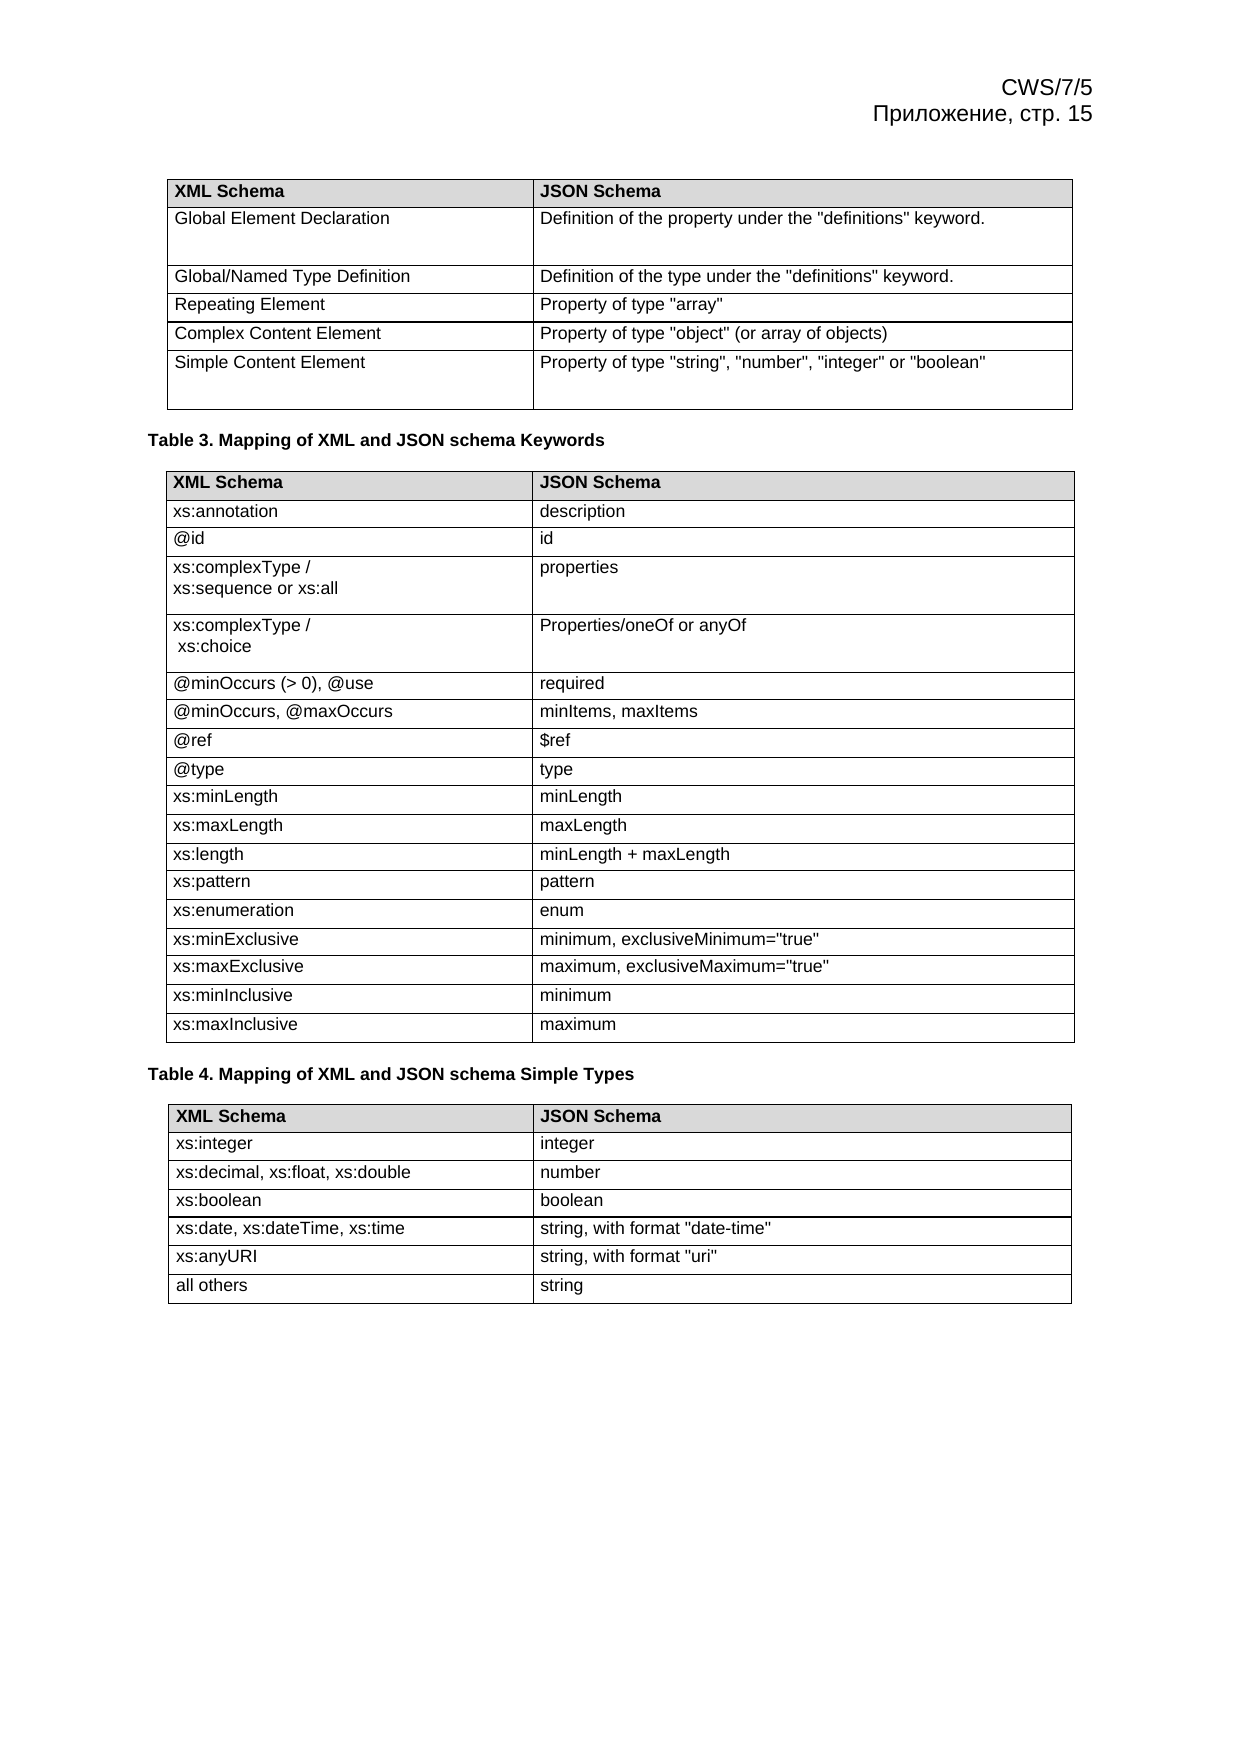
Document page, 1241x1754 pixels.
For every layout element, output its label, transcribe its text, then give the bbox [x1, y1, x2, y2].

text Table 4. Mapping of XML and JSON schema Simple Types [148, 1063, 1093, 1084]
table_cell string [534, 1275, 1071, 1303]
table_cell Global Element Declaration [168, 208, 533, 265]
table_cell maximum, exclusiveMaximum="true" [533, 956, 1074, 984]
table_cell Definition of the property under the "definitions" keyword. [534, 208, 1072, 265]
table_header XML Schema [168, 180, 533, 207]
table_cell enum [533, 900, 1074, 928]
table_cell Property of type "object" (or array of objects) [534, 323, 1072, 350]
table_cell @minOccurs, @maxOccurs [167, 700, 532, 728]
table_cell properties [533, 557, 1074, 614]
table_cell minLength [533, 786, 1074, 813]
table_cell xs:pattern [167, 871, 532, 899]
table_cell required [533, 673, 1074, 699]
table_cell xs:integer [169, 1133, 533, 1160]
table_cell number [534, 1161, 1071, 1189]
table_cell Property of type "array" [534, 294, 1072, 321]
table_cell xs:minExclusive [167, 929, 532, 955]
table_cell Repeating Element [168, 294, 533, 321]
table_cell Global/Named Type Definition [168, 266, 533, 292]
table_cell xs:boolean [169, 1190, 533, 1216]
table_cell xs:anyURI [169, 1246, 533, 1274]
table_cell @minOccurs (> 0), @use [167, 673, 532, 699]
table_cell xs:minInclusive [167, 985, 532, 1013]
table_cell maximum [533, 1014, 1074, 1042]
table_cell xs:complexType / xs:choice [167, 615, 532, 672]
table_cell @id [167, 528, 532, 556]
table_cell all others [169, 1275, 533, 1303]
table_cell maxLength [533, 815, 1074, 842]
table_cell Definition of the type under the "definitions" keyword. [534, 266, 1072, 292]
table_header JSON Schema [534, 1105, 1071, 1132]
table_cell minimum, exclusiveMinimum="true" [533, 929, 1074, 955]
table_cell string, with format "uri" [534, 1246, 1071, 1274]
table_cell Property of type "string", "number", "integer" or "boolean" [534, 351, 1072, 408]
table_cell string, with format "date-time" [534, 1218, 1071, 1245]
table_cell $ref [533, 729, 1074, 757]
table_cell Properties/oneOf or anyOf [533, 615, 1074, 672]
table_cell xs:enumeration [167, 900, 532, 928]
table_cell Complex Content Element [168, 323, 533, 350]
table_cell integer [534, 1133, 1071, 1160]
table_cell xs:date, xs:dateTime, xs:time [169, 1218, 533, 1245]
table_cell @ref [167, 729, 532, 757]
table_cell Simple Content Element [168, 351, 533, 408]
table_cell minLength + maxLength [533, 844, 1074, 870]
table_header JSON Schema [534, 180, 1072, 207]
table_cell minItems, maxItems [533, 700, 1074, 728]
table_cell xs:annotation [167, 501, 532, 527]
table_cell xs:maxExclusive [167, 956, 532, 984]
text Table 3. Mapping of XML and JSON schema Keywords [148, 430, 1093, 450]
table_cell xs:maxLength [167, 815, 532, 842]
table_header JSON Schema [533, 472, 1074, 500]
table_cell xs:length [167, 844, 532, 870]
table_cell description [533, 501, 1074, 527]
table_cell xs:minLength [167, 786, 532, 813]
table_cell xs:complexType / xs:sequence or xs:all [167, 557, 532, 614]
table_cell @type [167, 758, 532, 784]
table_cell minimum [533, 985, 1074, 1013]
table_cell xs:maxInclusive [167, 1014, 532, 1042]
table_header XML Schema [167, 472, 532, 500]
table_header XML Schema [169, 1105, 533, 1132]
table_cell xs:decimal, xs:float, xs:double [169, 1161, 533, 1189]
table_cell id [533, 528, 1074, 556]
table_cell type [533, 758, 1074, 784]
table_cell pattern [533, 871, 1074, 899]
table_cell boolean [534, 1190, 1071, 1216]
